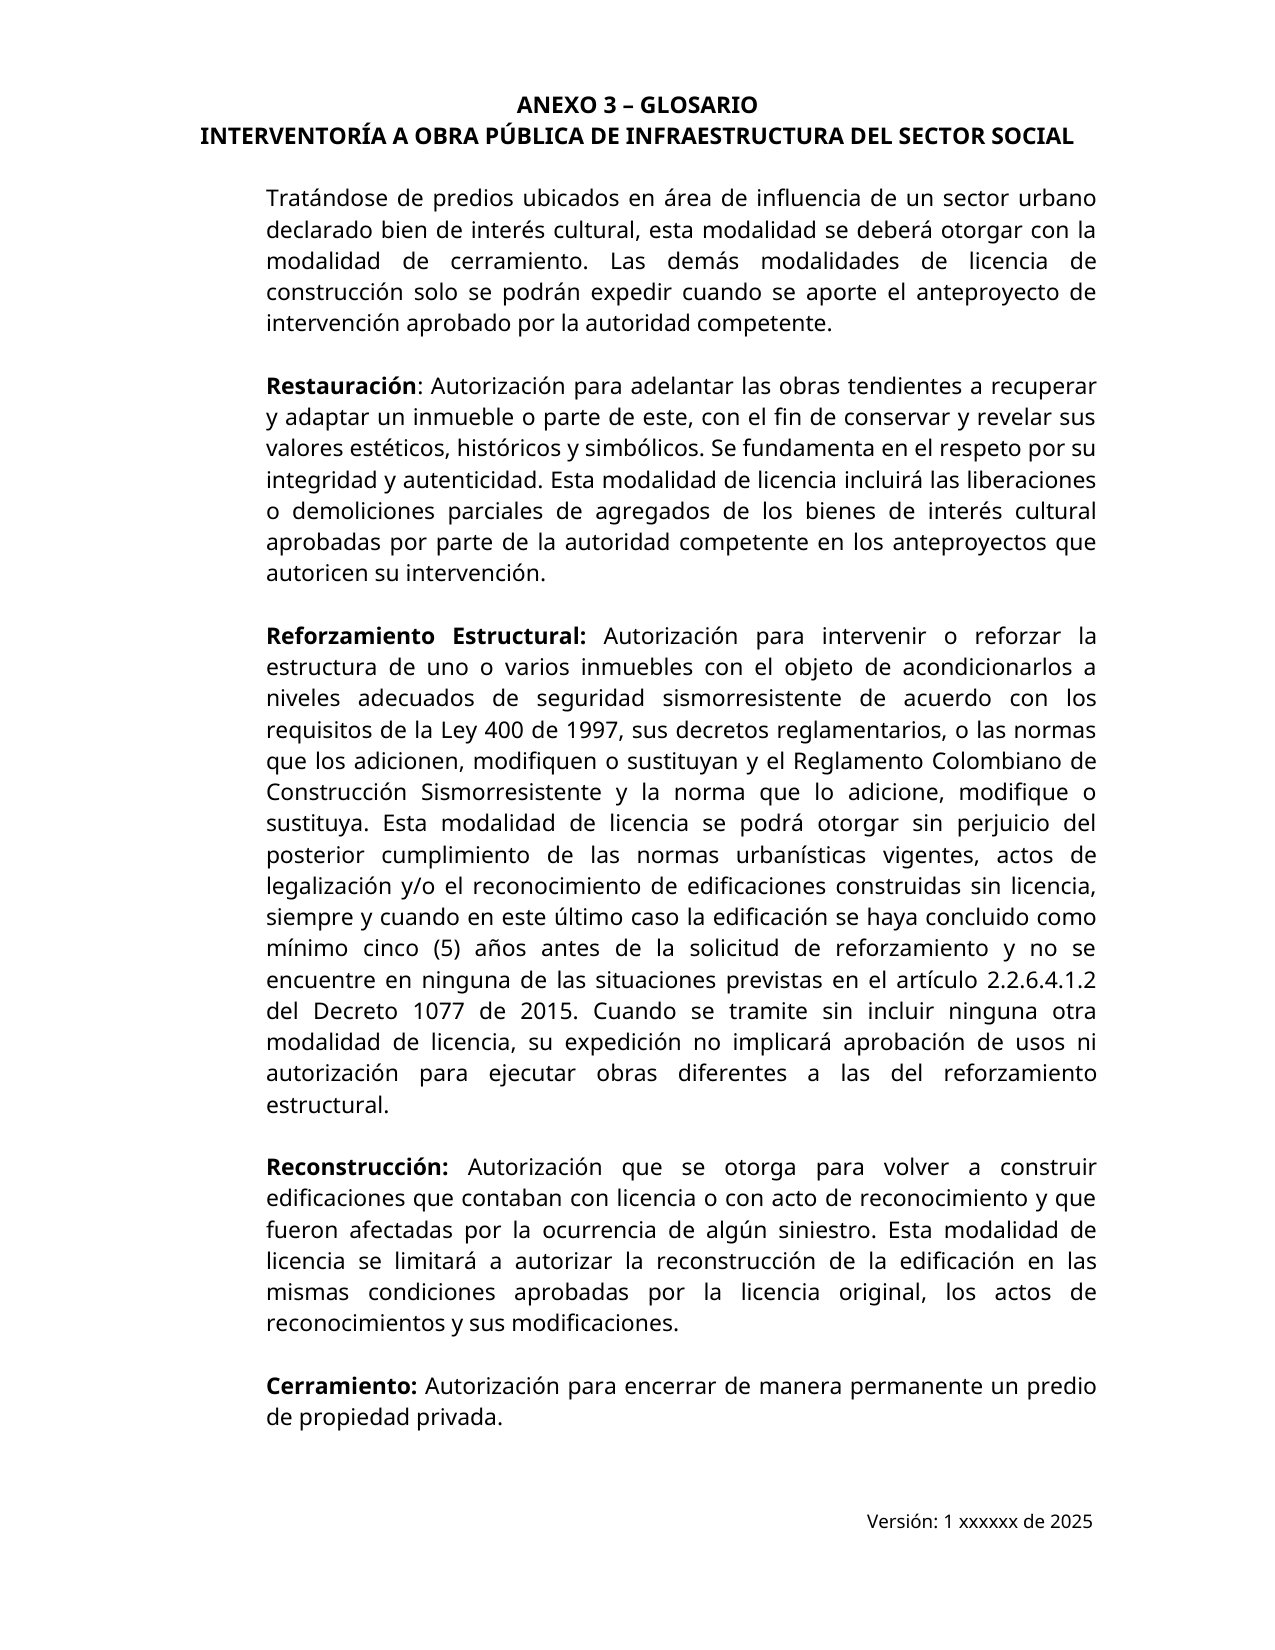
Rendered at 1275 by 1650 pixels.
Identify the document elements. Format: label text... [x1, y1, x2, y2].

text Restauración: Autorización para adelantar las obras tendientes a recuperar y adaptar un inmueble o parte de este, con el fin de conservar y revelar sus valores estéticos, históricos y simbólicos. Se fundamenta en el respeto por su integridad y autenticidad. Esta modalidad de licencia incluirá las liberaciones o demoliciones parciales de agregados de los bienes de interés cultural aprobadas por parte de la autoridad competente en los anteproyectos que autoricen su intervención. [266, 370, 1098, 589]
text Cerramiento: Autorización para encerrar de manera permanente un predio de propiedad privada. [266, 1370, 1098, 1432]
text Reforzamiento Estructural: Autorización para intervenir o reforzar la estructura de uno o varios inmuebles con el objeto de acondicionarlos a niveles adecuados de seguridad sismorresistente de acuerdo con los requisitos de la Ley 400 de 1997, sus decretos reglamentarios, o las normas que los adicionen, modifiquen o sustituyan y el Reglamento Colombiano de Construcción Sismorresistente y la norma que lo adicione, modifique o sustituya. Esta modalidad de licencia se podrá otorgar sin perjuicio del posterior cumplimiento de las normas urbanísticas vigentes, actos de legalización y/o el reconocimiento de edificaciones construidas sin licencia, siempre y cuando en este último caso la edificación se haya concluido como mínimo cinco (5) años antes de la solicitud de reforzamiento y no se encuentre en ninguna de las situaciones previstas en el artículo 2.2.6.4.1.2 del Decreto 1077 de 2015. Cuando se tramite sin incluir ninguna otra modalidad de licencia, su expedición no implicará aprobación de usos ni autorización para ejecutar obras diferentes a las del reforzamiento estructural. [266, 620, 1098, 1120]
text Reconstrucción: Autorización que se otorga para volver a construir edificaciones que contaban con licencia o con acto de reconocimiento y que fueron afectadas por la ocurrencia de algún siniestro. Esta modalidad de licencia se limitará a autorizar la reconstrucción de la edificación en las mismas condiciones aprobadas por la licencia original, los actos de reconocimientos y sus modificaciones. [266, 1151, 1098, 1339]
text Tratándose de predios ubicados en área de influencia de un sector urbano declarado bien de interés cultural, esta modalidad se deberá otorgar con la modalidad de cerramiento. Las demás modalidades de licencia de construcción solo se podrán expedir cuando se aporte el anteproyecto de intervención aprobado por la autoridad competente. [266, 182, 1098, 339]
